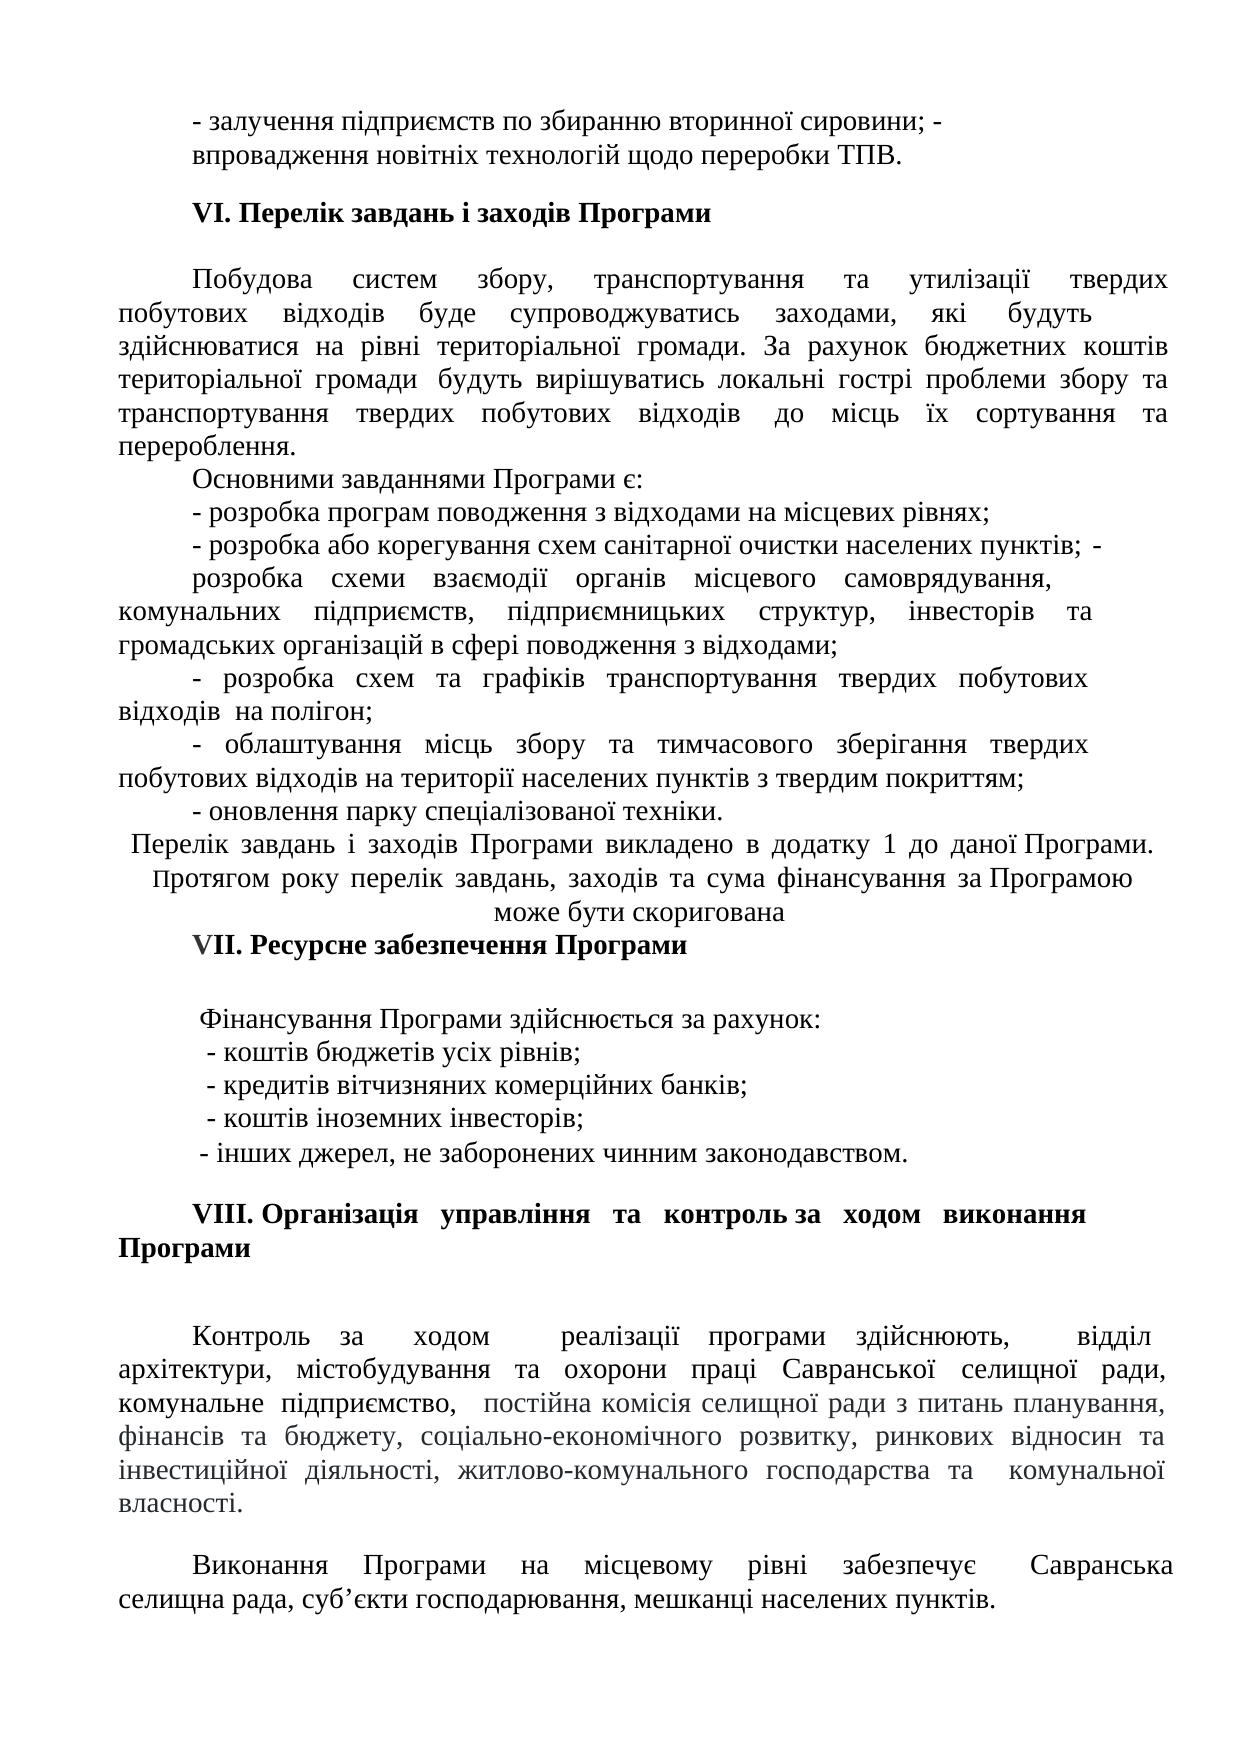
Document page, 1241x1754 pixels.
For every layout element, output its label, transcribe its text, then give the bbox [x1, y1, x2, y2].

text - розробка програм поводження з відходами на місцевих рівнях; [192, 495, 1168, 528]
text - розробка або корегування схем санітарної очистки населених пунктів; - розробка схеми взаємодії органів місцевого самоврядування, [192, 528, 1173, 594]
text Основними завданнями Програми є: [192, 462, 1168, 495]
text - кредитів вітчизняних комерційних банків; [192, 1068, 817, 1101]
text Фінансування Програми здійснюється за рахунок: [192, 1002, 906, 1035]
text - коштів бюджетів усіх рівнів; [192, 1035, 906, 1068]
text комунальних підприємств, підприємницьких структур, інвесторів та громадських організацій в сфері поводження з відходами; [118, 594, 1173, 661]
text - розробка схем та графіків транспортування твердих побутових відходів на полігон; [118, 661, 1173, 727]
text - інших джерел, не заборонених чинним законодавством. [192, 1135, 1168, 1168]
text VІІІ. Організація управління та контроль за ходом виконання Програми [118, 1197, 1173, 1264]
text Перелік завдань і заходів Програми викладено в додатку 1 до даної Програми. Протягом року перелік завдань, заходів та сума фінансування за Програмою може бути скоригована [118, 827, 1166, 927]
text - коштів іноземних інвесторів; [192, 1101, 817, 1134]
text - оновлення парку спеціалізованої техніки. [192, 793, 1168, 827]
text - залучення підприємств по збиранню вторинної сировини; - впровадження новітніх технологій щодо переробки ТПВ. [192, 103, 1011, 170]
text Виконання Програми на місцевому рівні забезпечує Савранська селищна рада, суб’єкти господарювання, мешканці населених пунктів. [118, 1548, 1173, 1614]
text - облаштування місць збору та тимчасового зберігання твердих побутових відходів на території населених пунктів з твердим покриттям; [118, 727, 1173, 793]
text VІ. Перелік завдань і заходів Програми [192, 196, 1168, 229]
text Побудова систем збору, транспортування та утилізації твердих побутових відходів буде супроводжуватись заходами, які будуть здійснюватися на рівні територіальної громади. За рахунок бюджетних коштів територіальної громади будуть вирішуватись локальні гострі проблеми збору та транспортування твердих побутових відходів до місць їх сортування та перероблення. [118, 262, 1168, 462]
text Контроль за ходом реалізації програми здійснюють, відділ архітектури, містобудування та охорони праці Савранської селищної ради, комунальне підприємство, постійна комісія селищної ради з питань планування, фінансів та бюджету, соціально-економічного розвитку, ринкових відносин та інвестиційної діяльності, житлово-комунального господарства та комунальної власності. [118, 1318, 1166, 1519]
text VІІ. Ресурсне забезпечення Програми [192, 927, 1168, 961]
